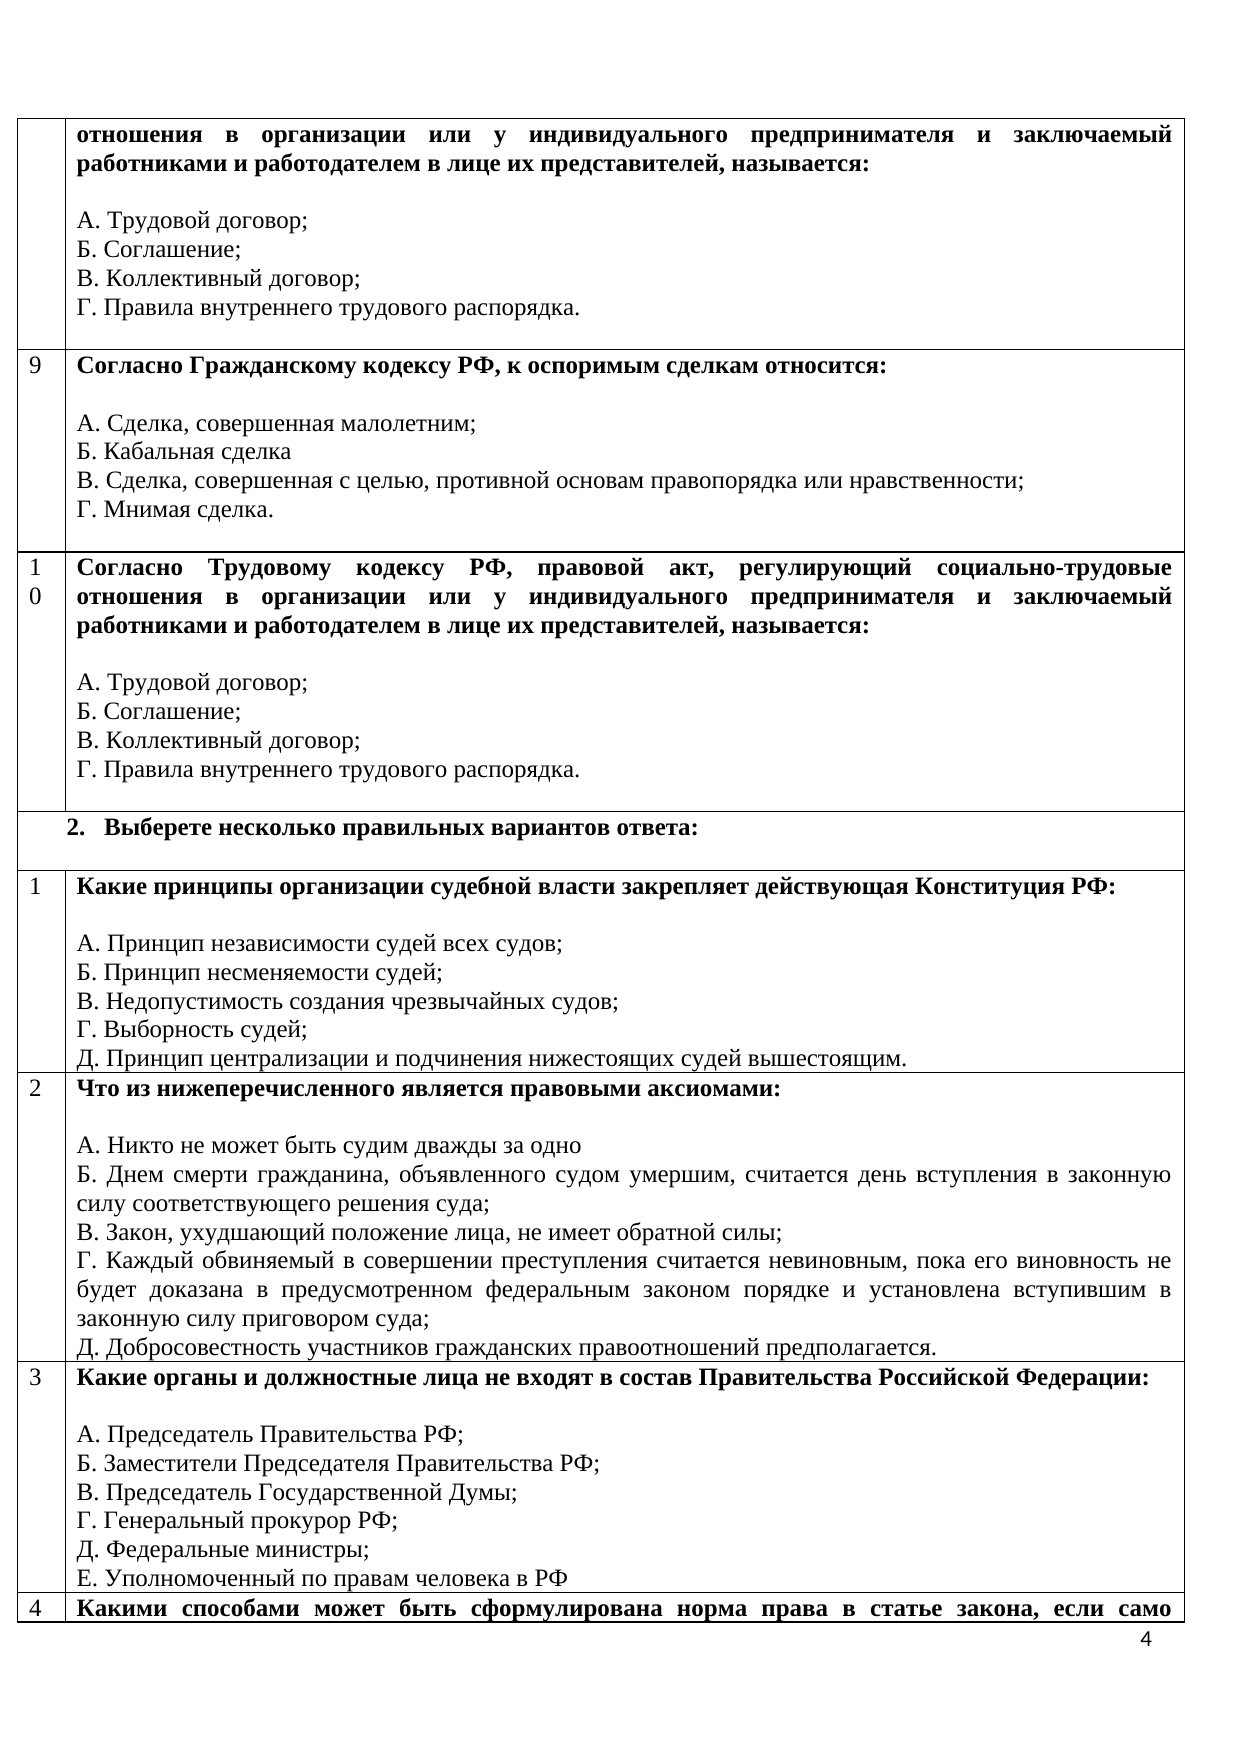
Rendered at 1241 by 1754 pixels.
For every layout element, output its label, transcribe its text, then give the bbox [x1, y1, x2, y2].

table_cell Какие принципы организации судебной власти закрепляет действующая Конституция РФ: А. Принцип независимости судей всех судов; Б. Принцип несменяемости судей; В. Недопустимость создания чрезвычайных судов; Г. Выборность судей; Д. Принцип централизации и подчинения нижестоящих судей вышестоящим. [66, 871, 1184, 1072]
table_cell 4 [18, 1593, 65, 1621]
table_cell 2 [18, 1073, 65, 1361]
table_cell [66, 119, 1184, 349]
table_cell Выберете несколько правильных вариантов ответа: [18, 812, 1184, 870]
table_cell Какие органы и должностные лица не входят в состав Правительства Российской Федерации: А. Председатель Правительства РФ; Б. Заместители Председателя Правительства РФ; В. Председатель Государственной Думы; Г. Генеральный прокурор РФ; Д. Федеральные министры; Е. Уполномоченный по правам человека в РФ [66, 1362, 1184, 1592]
table_cell Согласно Гражданскому кодексу РФ, к оспоримым сделкам относится: А. Сделка, совершенная малолетним; Б. Кабальная сделка В. Сделка, совершенная с целью, противной основам правопорядка или нравственности; Г. Мнимая сделка. [66, 350, 1184, 551]
table_cell Что из нижеперечисленного является правовыми аксиомами: А. Никто не может быть судим дважды за одно Б. Днем смерти гражданина, объявленного судом умершим, считается день вступления в законную силу соответствующего решения суда; В. Закон, ухудшающий положение лица, не имеет обратной силы; Г. Каждый обвиняемый в совершении преступления считается невиновным, пока его виновность не будет доказана в предусмотренном федеральным законом порядке и установлена вступившим в законную силу приговором суда; Д. Добросовестность участников гражданских правоотношений предполагается. [66, 1073, 1184, 1361]
table_cell 9 [18, 350, 65, 551]
table_cell 10 [18, 553, 65, 811]
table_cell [66, 1593, 1184, 1621]
table_cell 3 [18, 1362, 65, 1592]
table_cell 8 [18, 119, 65, 349]
table_cell 1 [18, 871, 65, 1072]
